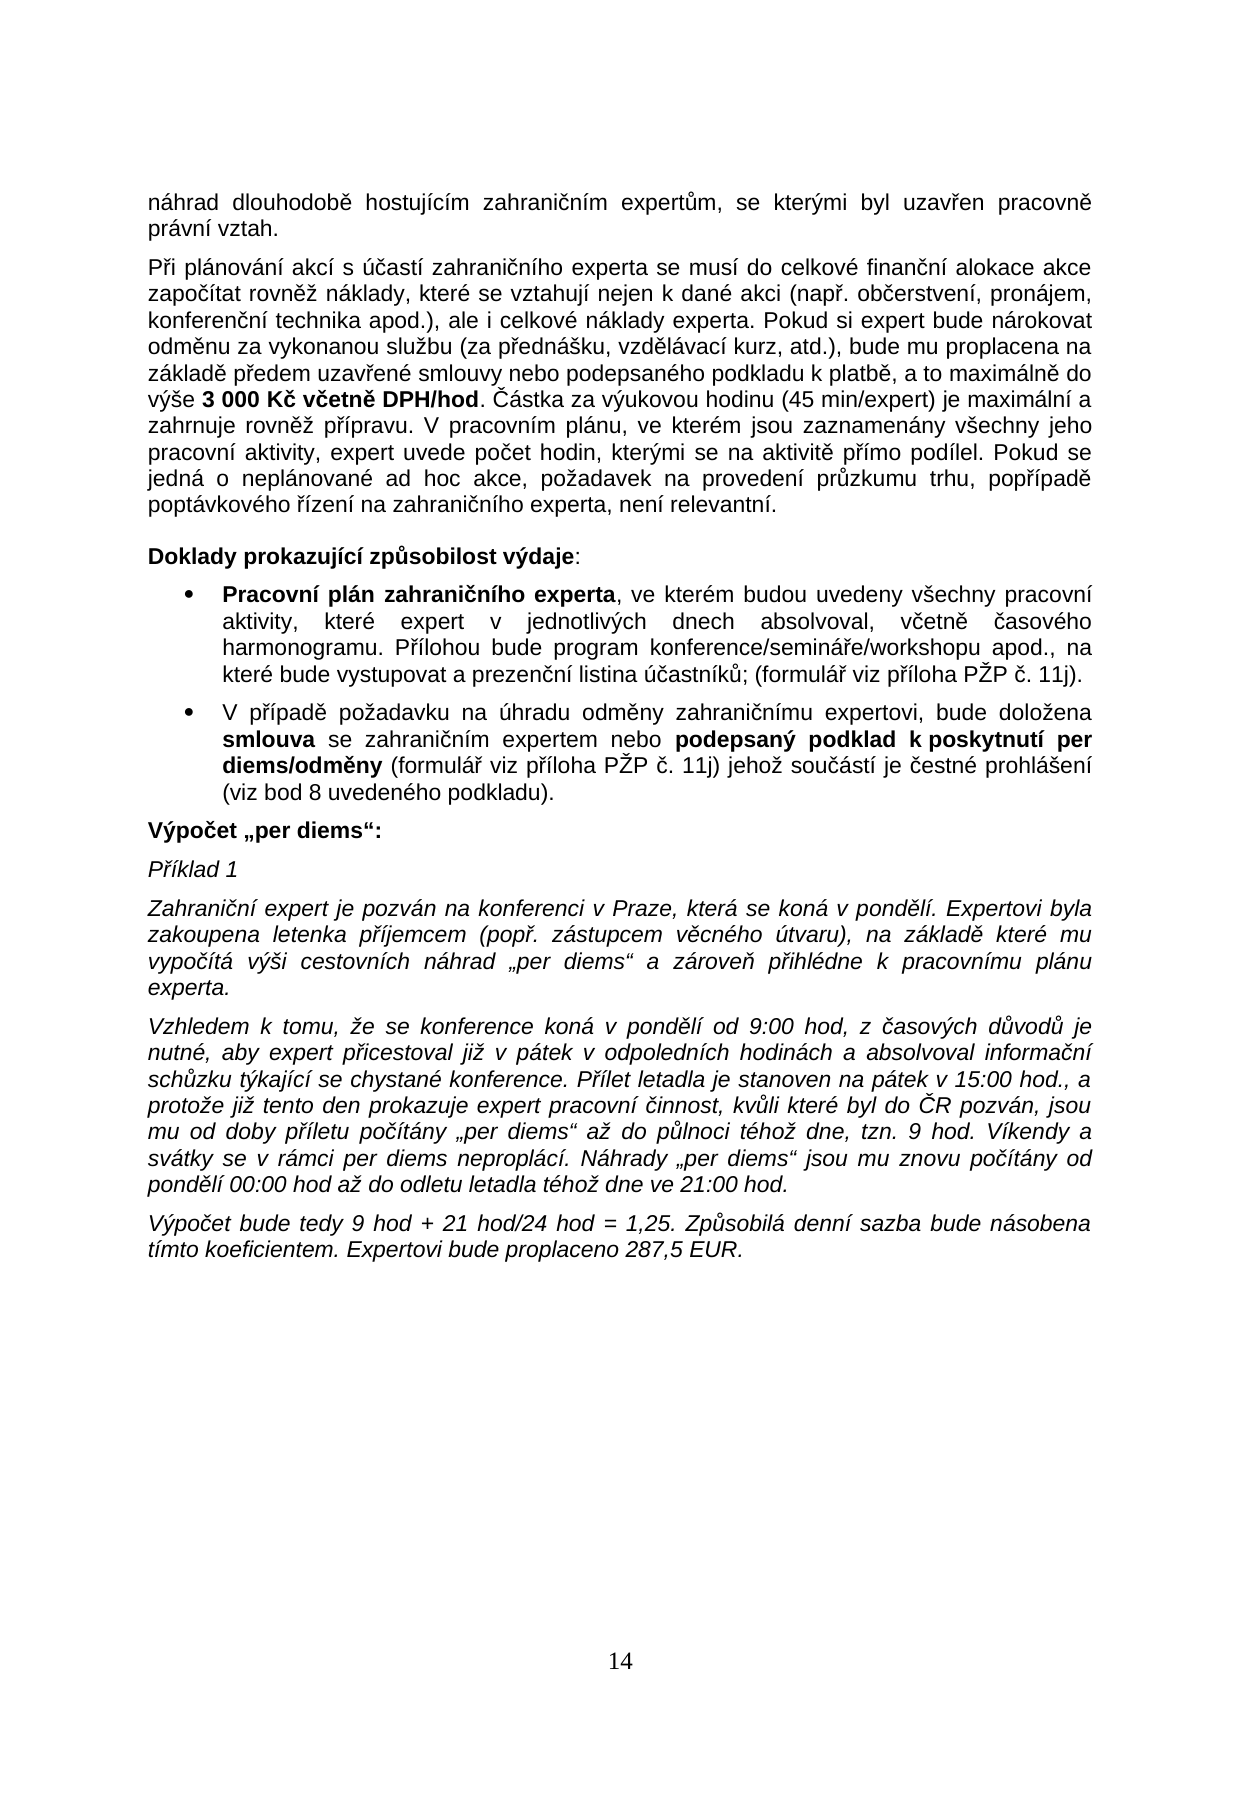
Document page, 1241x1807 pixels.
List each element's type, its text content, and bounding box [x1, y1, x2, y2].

text Příklad 1 [148, 856, 1092, 882]
text Výpočet „per diems“: [148, 817, 1092, 844]
text Při plánování akcí s účastí zahraničního experta se musí do celkové finanční alokace akce započítat rovněž náklady, které se vztahují nejen k dané akci (např. občerstvení, pronájem, konferenční technika apod.), ale i celkové náklady experta. Pokud si expert bude nárokovat odměnu za vykonanou službu (za přednášku, vzdělávací kurz, atd.), bude mu proplacena na základě předem uzavřené smlouvy nebo podepsaného podkladu k platbě, a to maximálně do výše 3 000 Kč včetně DPH/hod. Částka za výukovou hodinu (45 min/expert) je maximální a zahrnuje rovněž přípravu. V pracovním plánu, ve kterém jsou zaznamenány všechny jeho pracovní aktivity, expert uvede počet hodin, kterými se na aktivitě přímo podílel. Pokud se jedná o neplánované ad hoc akce, požadavek na provedení průzkumu trhu, popřípadě poptávkového řízení na zahraničního experta, není relevantní. [148, 254, 1092, 518]
text Zahraniční expert je pozván na konferenci v Praze, která se koná v pondělí. Expertovi byla zakoupena letenka příjemcem (popř. zástupcem věcného útvaru), na základě které mu vypočítá výši cestovních náhrad „per diems“ a zároveň přihlédne k pracovnímu plánu experta. [148, 895, 1092, 1000]
text Výpočet bude tedy 9 hod + 21 hod/24 hod = 1,25. Způsobilá denní sazba bude násobena tímto koeficientem. Expertovi bude proplaceno 287,5 EUR. [148, 1210, 1092, 1263]
text Doklady prokazující způsobilost výdaje: [148, 543, 1092, 569]
list Pracovní plán zahraničního experta, ve kterém budou uvedeny všechny pracovní aktivity, které expert v jednotlivých dnech absolvoval, včetně časového harmonogramu. Přílohou bude program konference/semináře/workshopu apod., na které bude vystupovat a prezenční listina účastníků; (formulář viz příloha PŽP č. 11j). [185, 581, 1092, 687]
text Vzhledem k tomu, že se konference koná v pondělí od 9:00 hod, z časových důvodů je nutné, aby expert přicestoval již v pátek v odpoledních hodinách a absolvoval informační schůzku týkající se chystané konference. Přílet letadla je stanoven na pátek v 15:00 hod., a protože již tento den prokazuje expert pracovní činnost, kvůli které byl do ČR pozván, jsou mu od doby příletu počítány „per diems“ až do půlnoci téhož dne, tzn. 9 hod. Víkendy a svátky se v rámci per diems neproplácí. Náhrady „per diems“ jsou mu znovu počítány od pondělí 00:00 hod až do odletu letadla téhož dne ve 21:00 hod. [148, 1013, 1092, 1197]
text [148, 189, 1092, 242]
list V případě požadavku na úhradu odměny zahraničnímu expertovi, bude doložena smlouva se zahraničním expertem nebo podepsaný podklad k poskytnutí per diems/odměny (formulář viz příloha PŽP č. 11j) jehož součástí je čestné prohlášení (viz bod 8 uvedeného podkladu). [185, 699, 1092, 805]
